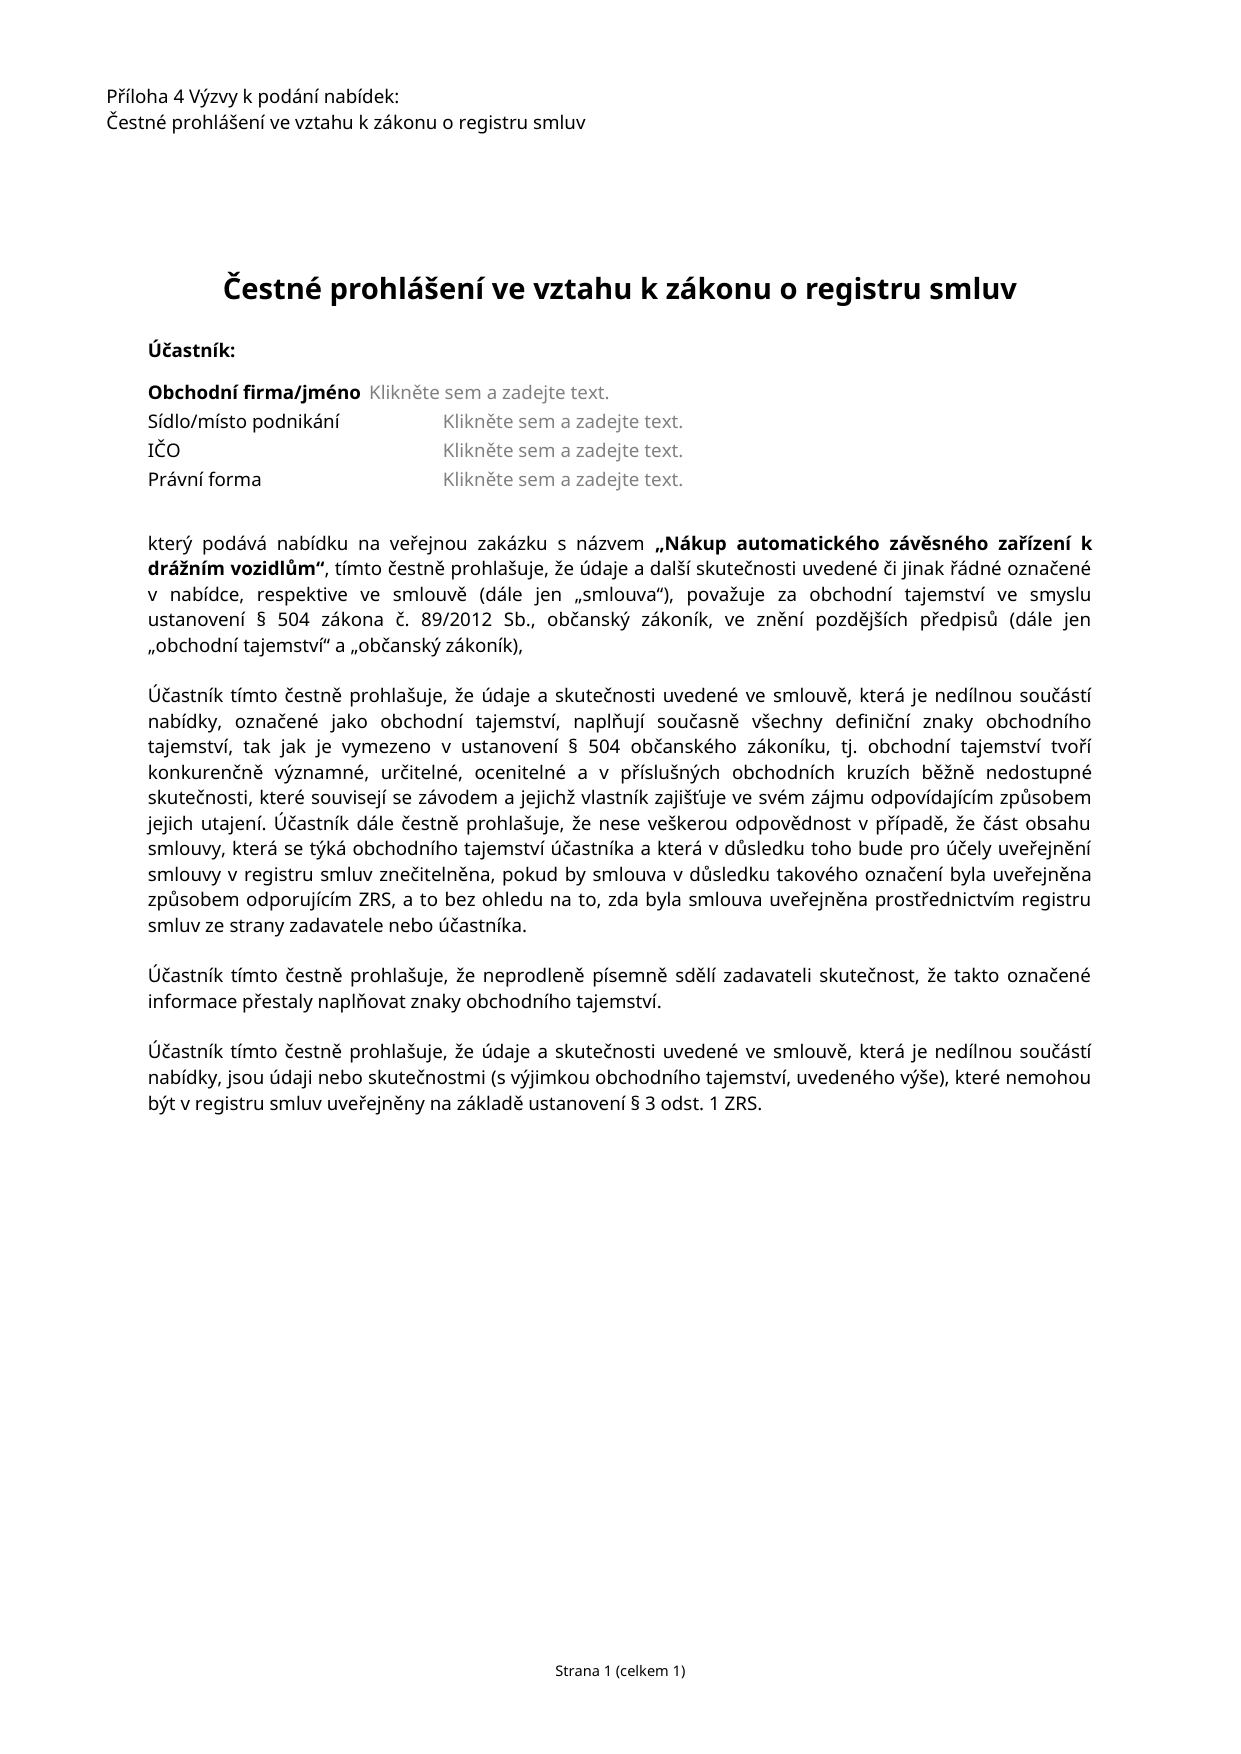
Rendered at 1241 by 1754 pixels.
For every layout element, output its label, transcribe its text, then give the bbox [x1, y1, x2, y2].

title Čestné prohlášení ve vztahu k zákonu o registru smluv [148, 268, 1093, 308]
text Účastník tímto čestně prohlašuje, že neprodleně písemně sdělí zadavateli skutečnost, že takto označené informace přestaly naplňovat znaky obchodního tajemství. [148, 963, 1093, 1014]
text Účastník: [148, 333, 1093, 364]
text Obchodní firma/jméno [148, 376, 1093, 405]
text Sídlo/místo podnikání [148, 405, 1093, 434]
text Účastník tímto čestně prohlašuje, že údaje a skutečnosti uvedené ve smlouvě, která je nedílnou součástí nabídky, označené jako obchodní tajemství, naplňují současně všechny definiční znaky obchodního tajemství, tak jak je vymezeno v ustanovení § 504 občanského zákoníku, tj. obchodní tajemství tvoří konkurenčně významné, určitelné, ocenitelné a v příslušných obchodních kruzích běžně nedostupné skutečnosti, které souvisejí se závodem a jejichž vlastník zajišťuje ve svém zájmu odpovídajícím způsobem jejich utajení. Účastník dále čestně prohlašuje, že nese veškerou odpovědnost v případě, že část obsahu smlouvy, která se týká obchodního tajemství účastníka a která v důsledku toho bude pro účely uveřejnění smlouvy v registru smluv znečitelněna, pokud by smlouva v důsledku takového označení byla uveřejněna způsobem odporujícím ZRS, a to bez ohledu na to, zda byla smlouva uveřejněna prostřednictvím registru smluv ze strany zadavatele nebo účastníka. [148, 683, 1093, 938]
text který podává nabídku na veřejnou zakázku s názvem „Nákup automatického závěsného zařízení k drážním vozidlům“, tímto čestně prohlašuje, že údaje a další skutečnosti uvedené či jinak řádné označené v nabídce, respektive ve smlouvě (dále jen „smlouva“), považuje za obchodní tajemství ve smyslu ustanovení § 504 zákona č. 89/2012 Sb., občanský zákoník, ve znění pozdějších předpisů (dále jen „obchodní tajemství“ a „občanský zákoník), [148, 530, 1093, 658]
text IČO [148, 434, 1093, 463]
text Účastník tímto čestně prohlašuje, že údaje a skutečnosti uvedené ve smlouvě, která je nedílnou součástí nabídky, jsou údaji nebo skutečnostmi (s výjimkou obchodního tajemství, uvedeného výše), které nemohou být v registru smluv uveřejněny na základě ustanovení § 3 odst. 1 ZRS. [148, 1039, 1093, 1115]
text Právní forma [148, 463, 1093, 492]
